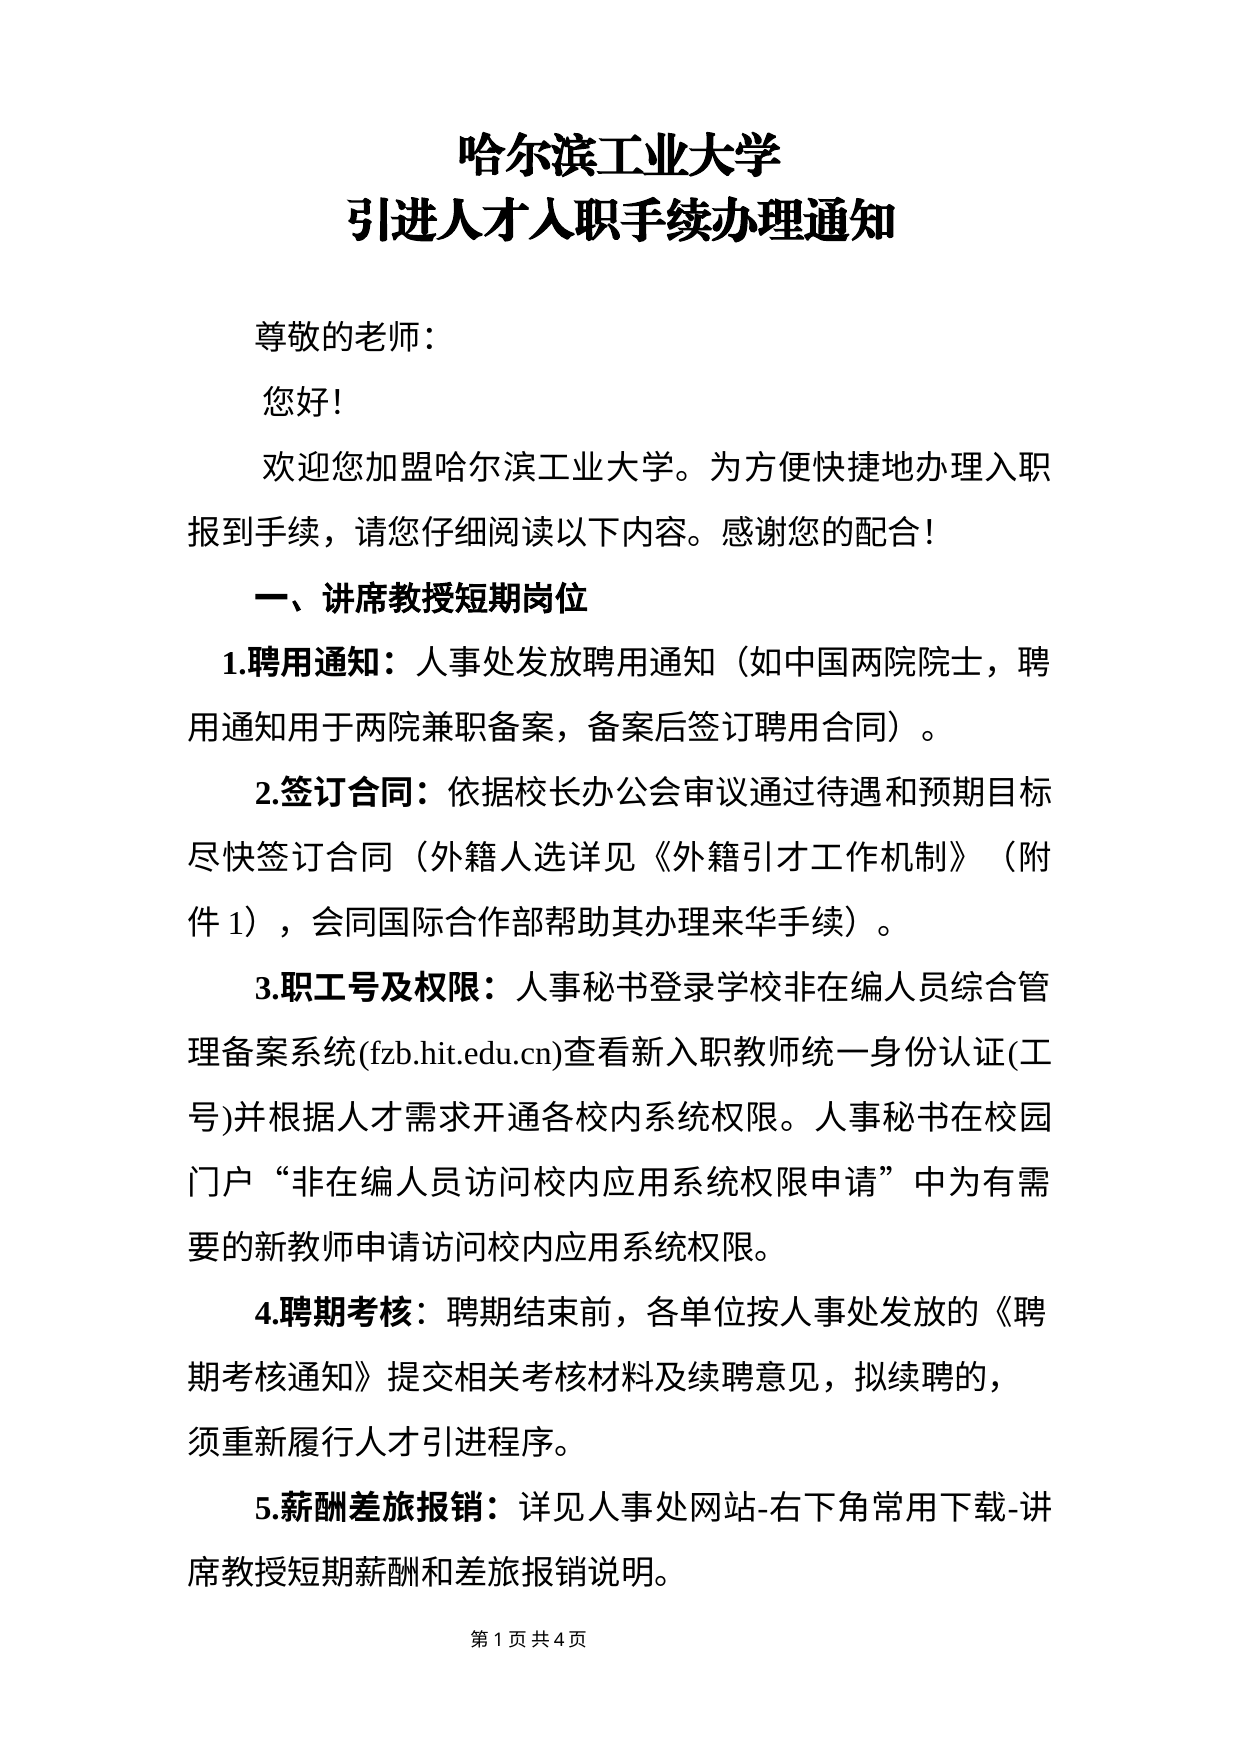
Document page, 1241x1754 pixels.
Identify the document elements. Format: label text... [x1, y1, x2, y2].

text 4.聘期考核：聘期结束前，各单位按人事处发放的《聘期考核通知》提交相关考核材料及续聘意见，拟续聘的，须重新履行人才引进程序。 [187, 1278, 1053, 1473]
text 哈尔滨工业大学 [187, 124, 1053, 189]
list 1.聘用通知：人事处发放聘用通知（如中国两院院士，聘用通知用于两院兼职备案，备案后签订聘用合同）。 [187, 628, 1053, 758]
list 讲席教授短期岗位 [187, 563, 1053, 628]
list 5.薪酬差旅报销：详见人事处网站-右下角常用下载-讲席教授短期薪酬和差旅报销说明。 [187, 1473, 1053, 1603]
text 您好！ [187, 368, 1053, 433]
text 3.职工号及权限：人事秘书登录学校非在编人员综合管理备案系统(fzb.hit.edu.cn)查看新入职教师统一身份认证(工号)并根据人才需求开通各校内系统权限。人事秘书在校园门户“非在编人员访问校内应用系统权限申请”中为有需要的新教师申请访问校内应用系统权限。 [187, 953, 1053, 1278]
text 欢迎您加盟哈尔滨工业大学。为方便快捷地办理入职报到手续，请您仔细阅读以下内容。感谢您的配合！ [187, 433, 1053, 563]
text 引进人才入职手续办理通知 [187, 189, 1053, 254]
text 尊敬的老师： [187, 303, 1053, 368]
list 2.签订合同：依据校长办公会审议通过待遇和预期目标尽快签订合同（外籍人选详见《外籍引才工作机制》（附件1），会同国际合作部帮助其办理来华手续）。 [187, 758, 1053, 953]
